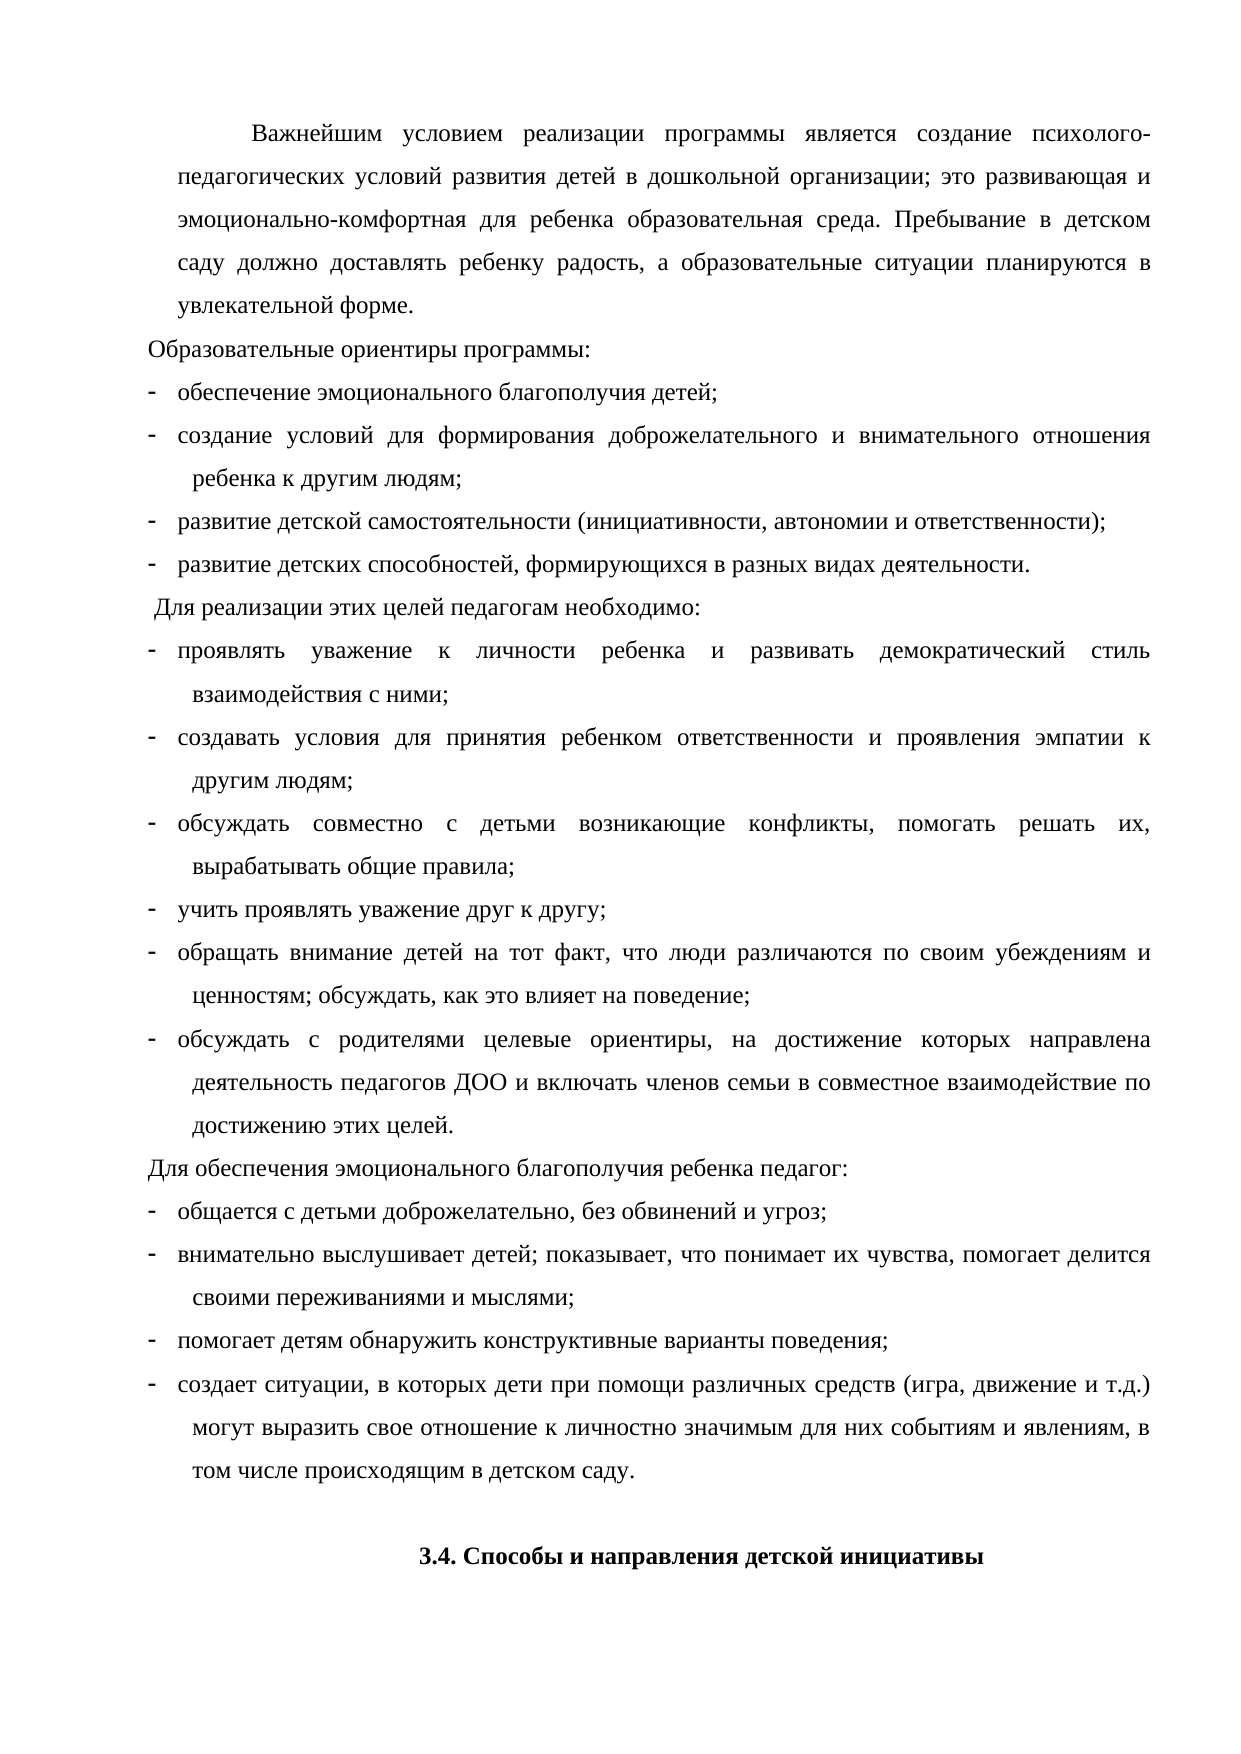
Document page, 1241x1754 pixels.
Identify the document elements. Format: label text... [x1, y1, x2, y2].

list создание условий для формирования доброжелательного и внимательного отношения ребенка к другим людям; [148, 420, 1152, 492]
list развитие детской самостоятельности (инициативности, автономии и ответственности); [148, 506, 1152, 535]
list создавать условия для принятия ребенком ответственности и проявления эмпатии к другим людям; [148, 722, 1152, 794]
list обращать внимание детей на тот факт, что люди различаются по своим убеждениям и ценностям; обсуждать, как это влияет на поведение; [148, 937, 1152, 1009]
text Для реализации этих целей педагогам необходимо: [148, 592, 1152, 621]
list внимательно выслушивает детей; показывает, что понимает их чувства, помогает делится своими переживаниями и мыслями; [148, 1239, 1152, 1311]
list развитие детских способностей, формирующихся в разных видах деятельности. [148, 549, 1152, 578]
list обеспечение эмоционального благополучия детей; [148, 377, 1152, 406]
text Для обеспечения эмоционального благополучия ребенка педагог: [148, 1153, 1152, 1182]
text Образовательные ориентиры программы: [148, 334, 1152, 362]
list учить проявлять уважение друг к другу; [148, 894, 1152, 923]
list помогает детям обнаружить конструктивные варианты поведения; [148, 1326, 1152, 1354]
list проявлять уважение к личности ребенка и развивать демократический стиль взаимодействия с ними; [148, 636, 1152, 707]
list обсуждать с родителями целевые ориентиры, на достижение которых направлена деятельность педагогов ДОО и включать членов семьи в совместное взаимодействие по достижению этих целей. [148, 1024, 1152, 1139]
text Важнейшим условием реализации программы является создание психолого-педагогических условий развития детей в дошкольной организации; это развивающая и эмоционально-комфортная для ребенка образовательная среда. Пребывание в детском саду должно доставлять ребенку радость, а образовательные ситуации планируются в увлекательной форме. [177, 118, 1152, 319]
list создает ситуации, в которых дети при помощи различных средств (игра, движение и т.д.) могут выразить свое отношение к личностно значимым для них событиям и явлениям, в том числе происходящим в детском саду. [148, 1369, 1152, 1484]
list общается с детьми доброжелательно, без обвинений и угроз; [148, 1196, 1152, 1225]
text 3.4. Способы и направления детской инициативы [251, 1541, 1152, 1570]
list обсуждать совместно с детьми возникающие конфликты, помогать решать их, вырабатывать общие правила; [148, 808, 1152, 880]
